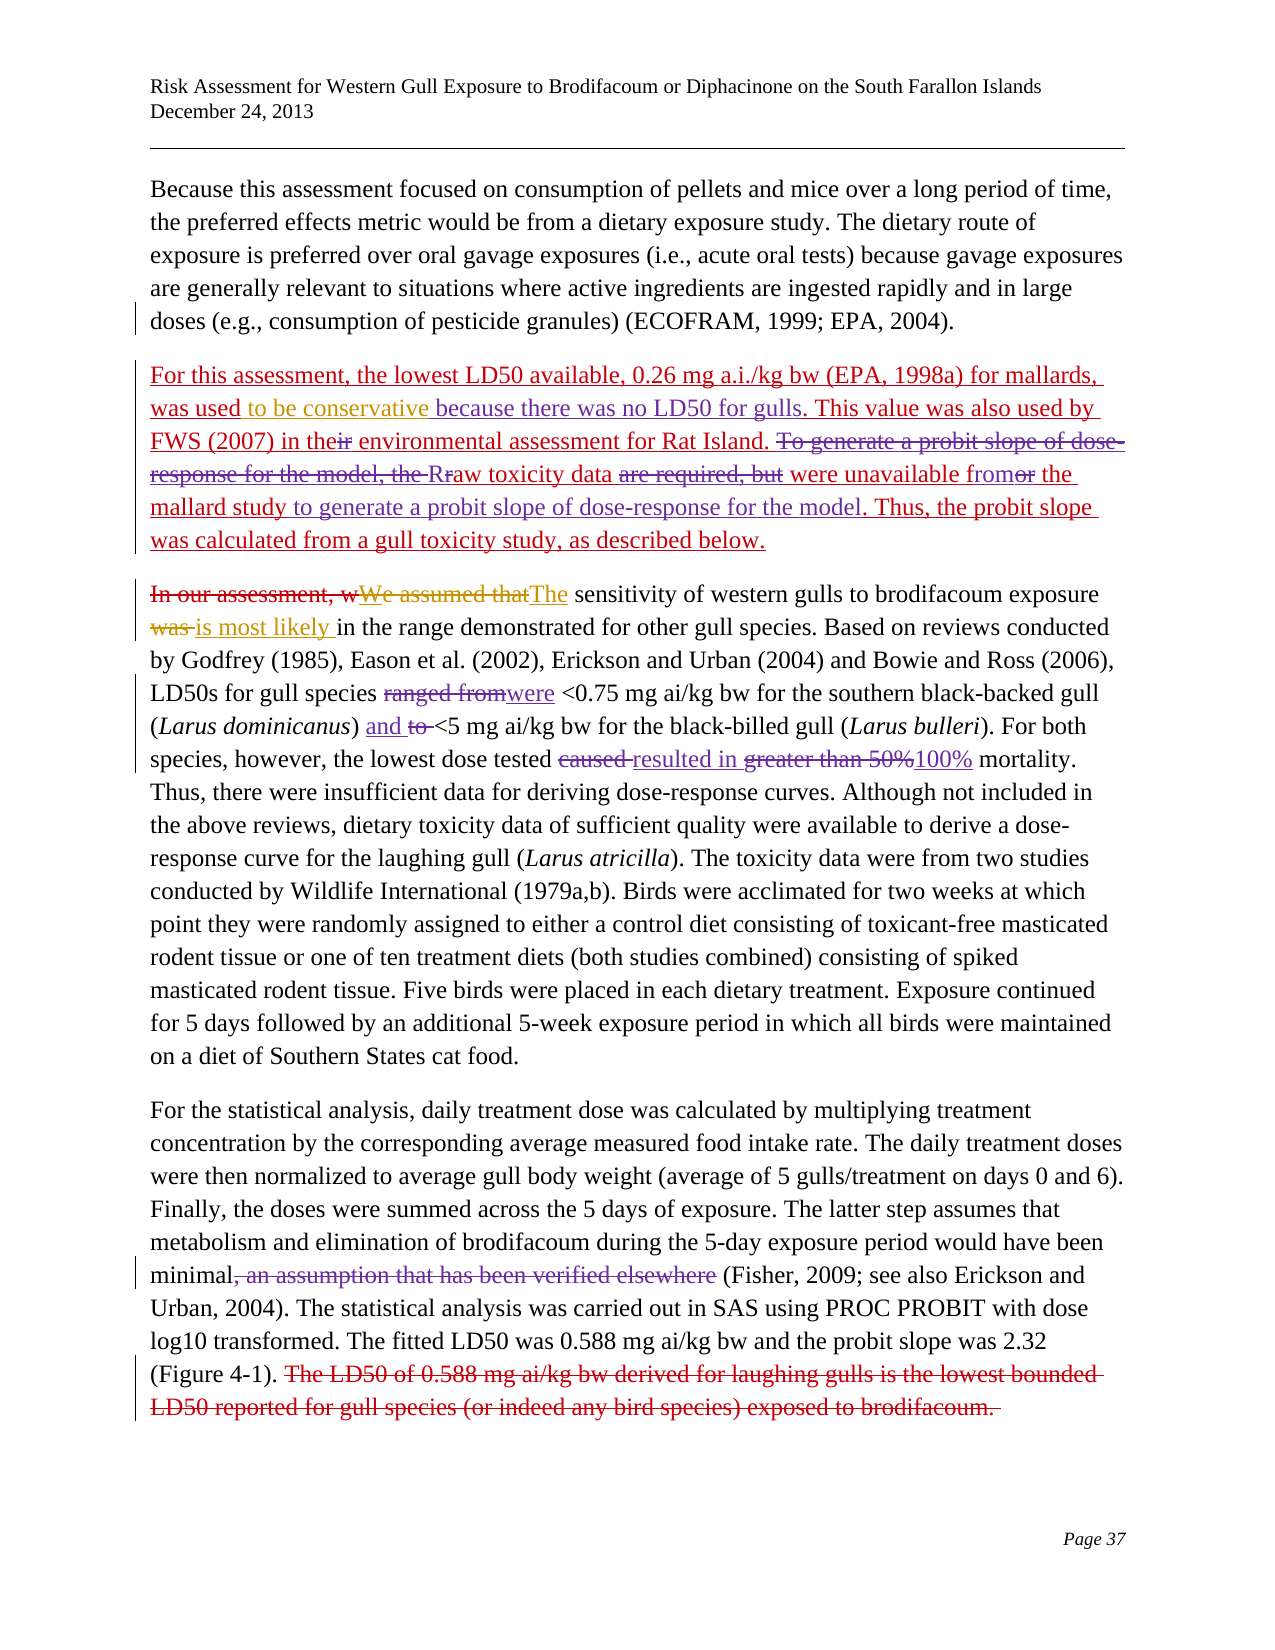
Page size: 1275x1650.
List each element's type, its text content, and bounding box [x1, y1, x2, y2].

list For the statistical analysis, daily treatment dose was calculated by multiplying treatment concentration by the corresponding average measured food intake rate. The daily treatment doses were then normalized to average gull body weight (average of 5 gulls/treatment on days 0 and 6). Finally, the doses were summed across the 5 days of exposure. The latter step assumes that metabolism and elimination of brodifacoum during the 5-day exposure period would have been minimal (Fisher, 2009; see also Erickson and Urban, 2004). The statistical analysis was carried out in SAS using PROC PROBIT with dose log10 transformed. The fitted LD50 was 0.588 mg ai/kg bw and the probit slope was 2.32 (Figure 4-1). [150, 1095, 1125, 1421]
text Because this assessment focused on consumption of pellets and mice over a long period of time, the preferred effects metric would be from a dietary exposure study. The dietary route of exposure is preferred over oral gavage exposures (i.e., acute oral tests) because gavage exposures are generally relevant to situations where active ingredients are ingested rapidly and in large doses (e.g., consumption of pesticide granules) (ECOFRAM, 1999; EPA, 2004). [150, 174, 1125, 335]
text sensitivity of western gulls to brodifacoum exposure in the range demonstrated for other gull species. Based on reviews conducted by Godfrey (1985), Eason et al. (2002), Erickson and Urban (2004) and Bowie and Ross (2006), LD50s for gull species <0.75 mg ai/kg bw for the southern black-backed gull (Larus dominicanus) <5 mg ai/kg bw for the black-billed gull (Larus bulleri). For both species, however, the lowest dose tested mortality. Thus, there were insufficient data for deriving dose-response curves. Although not included in the above reviews, dietary toxicity data of sufficient quality were available to derive a dose-response curve for the laughing gull (Larus atricilla). The toxicity data were from two studies conducted by Wildlife International (1979a,b). Birds were acclimated for two weeks at which point they were randomly assigned to either a control diet consisting of toxicant-free masticated rodent tissue or one of ten treatment diets (both studies combined) consisting of spiked masticated rodent tissue. Five birds were placed in each dietary treatment. Exposure continued for 5 days followed by an additional 5-week exposure period in which all birds were maintained on a diet of Southern States cat food. [150, 579, 1125, 1070]
